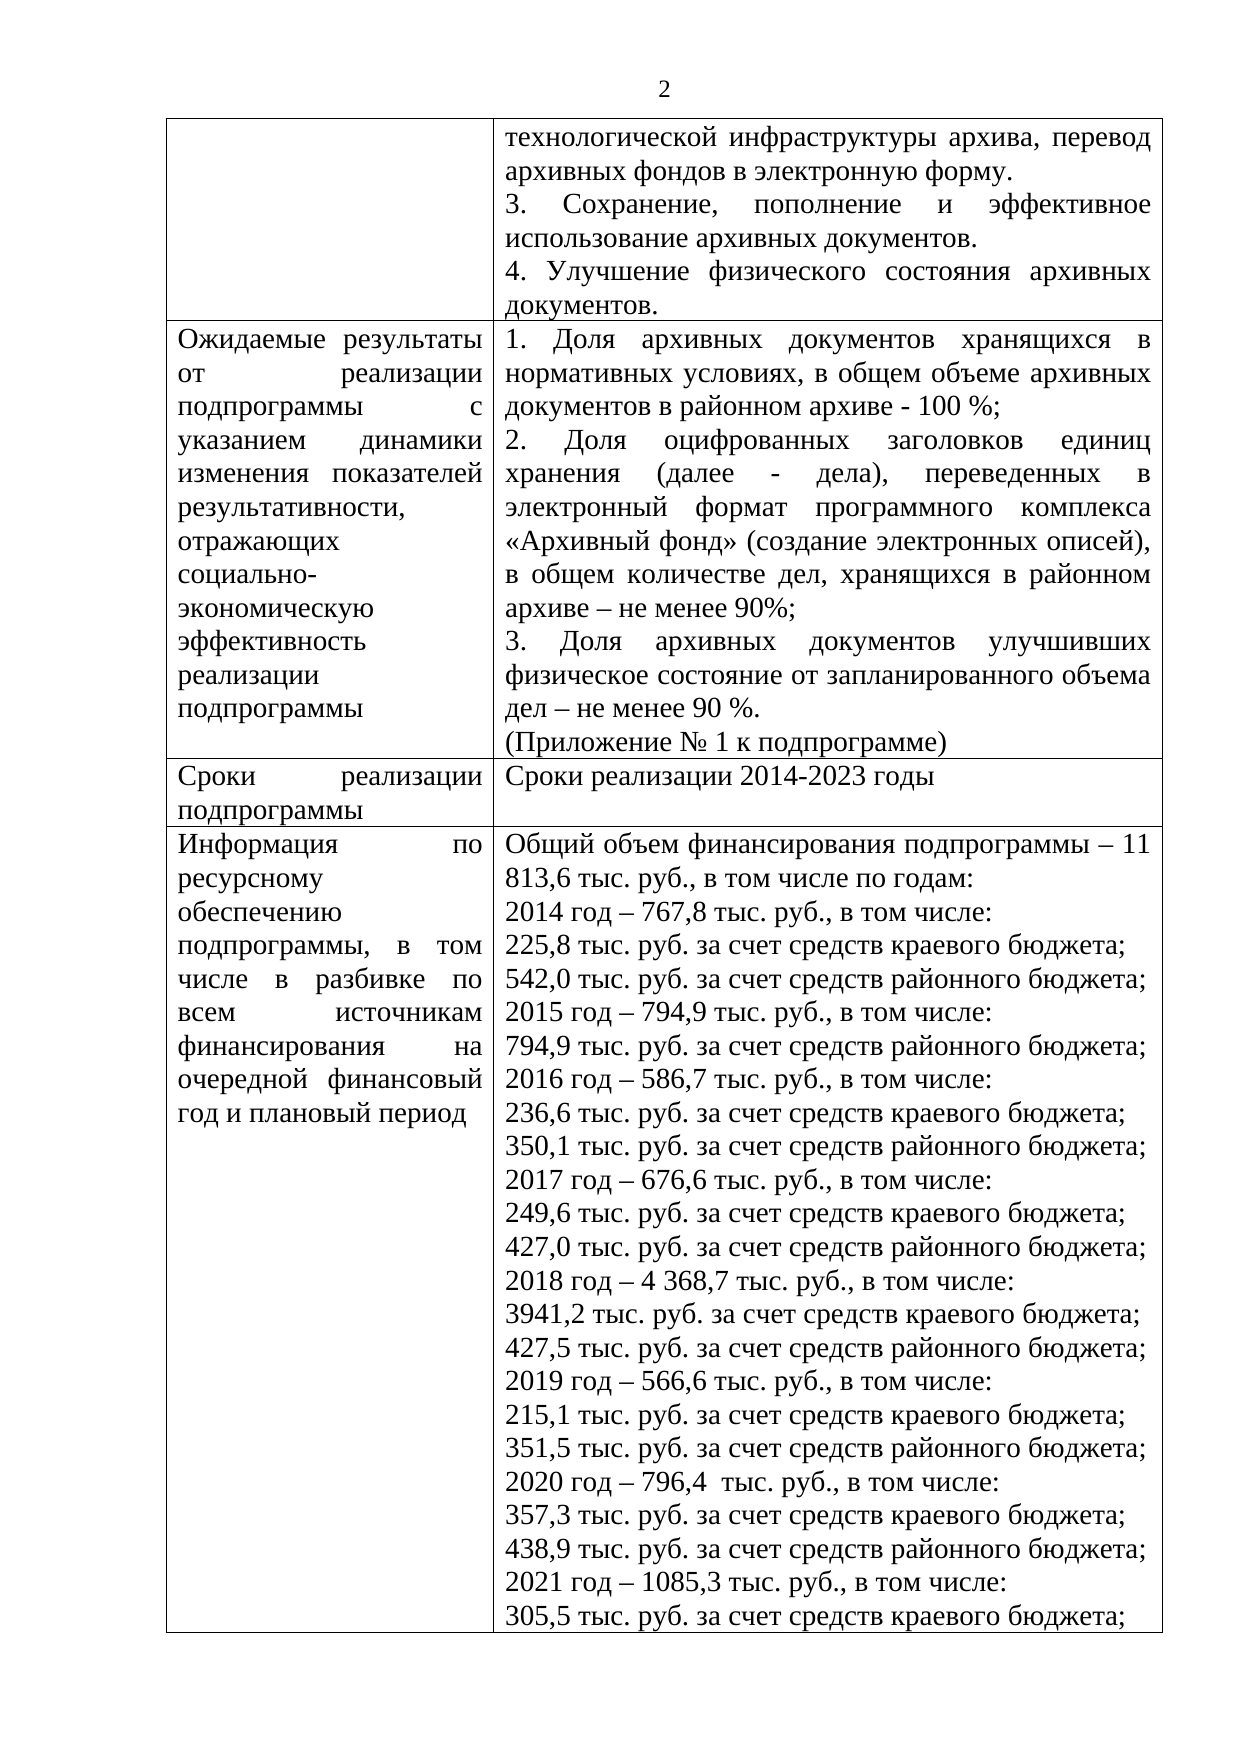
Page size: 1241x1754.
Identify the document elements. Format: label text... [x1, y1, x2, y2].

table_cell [167, 119, 493, 320]
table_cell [494, 827, 1162, 1632]
table_cell Сроки реализации подпрограммы [167, 759, 493, 826]
table_cell Сроки реализации 2014-2023 годы [494, 759, 1162, 826]
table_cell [167, 827, 493, 1632]
table_cell Ожидаемые результаты от реализации подпрограммы с указанием динамики изменения показателей результативности, отражающих социально-экономическую эффективность реализации подпрограммы [167, 321, 493, 757]
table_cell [494, 119, 1162, 320]
table_cell 1. Доля архивных документов хранящихся в нормативных условиях, в общем объеме архивных документов в районном архиве - 100 %; 2. Доля оцифрованных заголовков единиц хранения (далее - дела), переведенных в электронный формат программного комплекса «Архивный фонд» (создание электронных описей), в общем количестве дел, хранящихся в районном архиве – не менее 90%; 3. Доля архивных документов улучшивших физическое состояние от запланированного объема дел – не менее 90 %. (Приложение № 1 к подпрограмме) [494, 321, 1162, 757]
